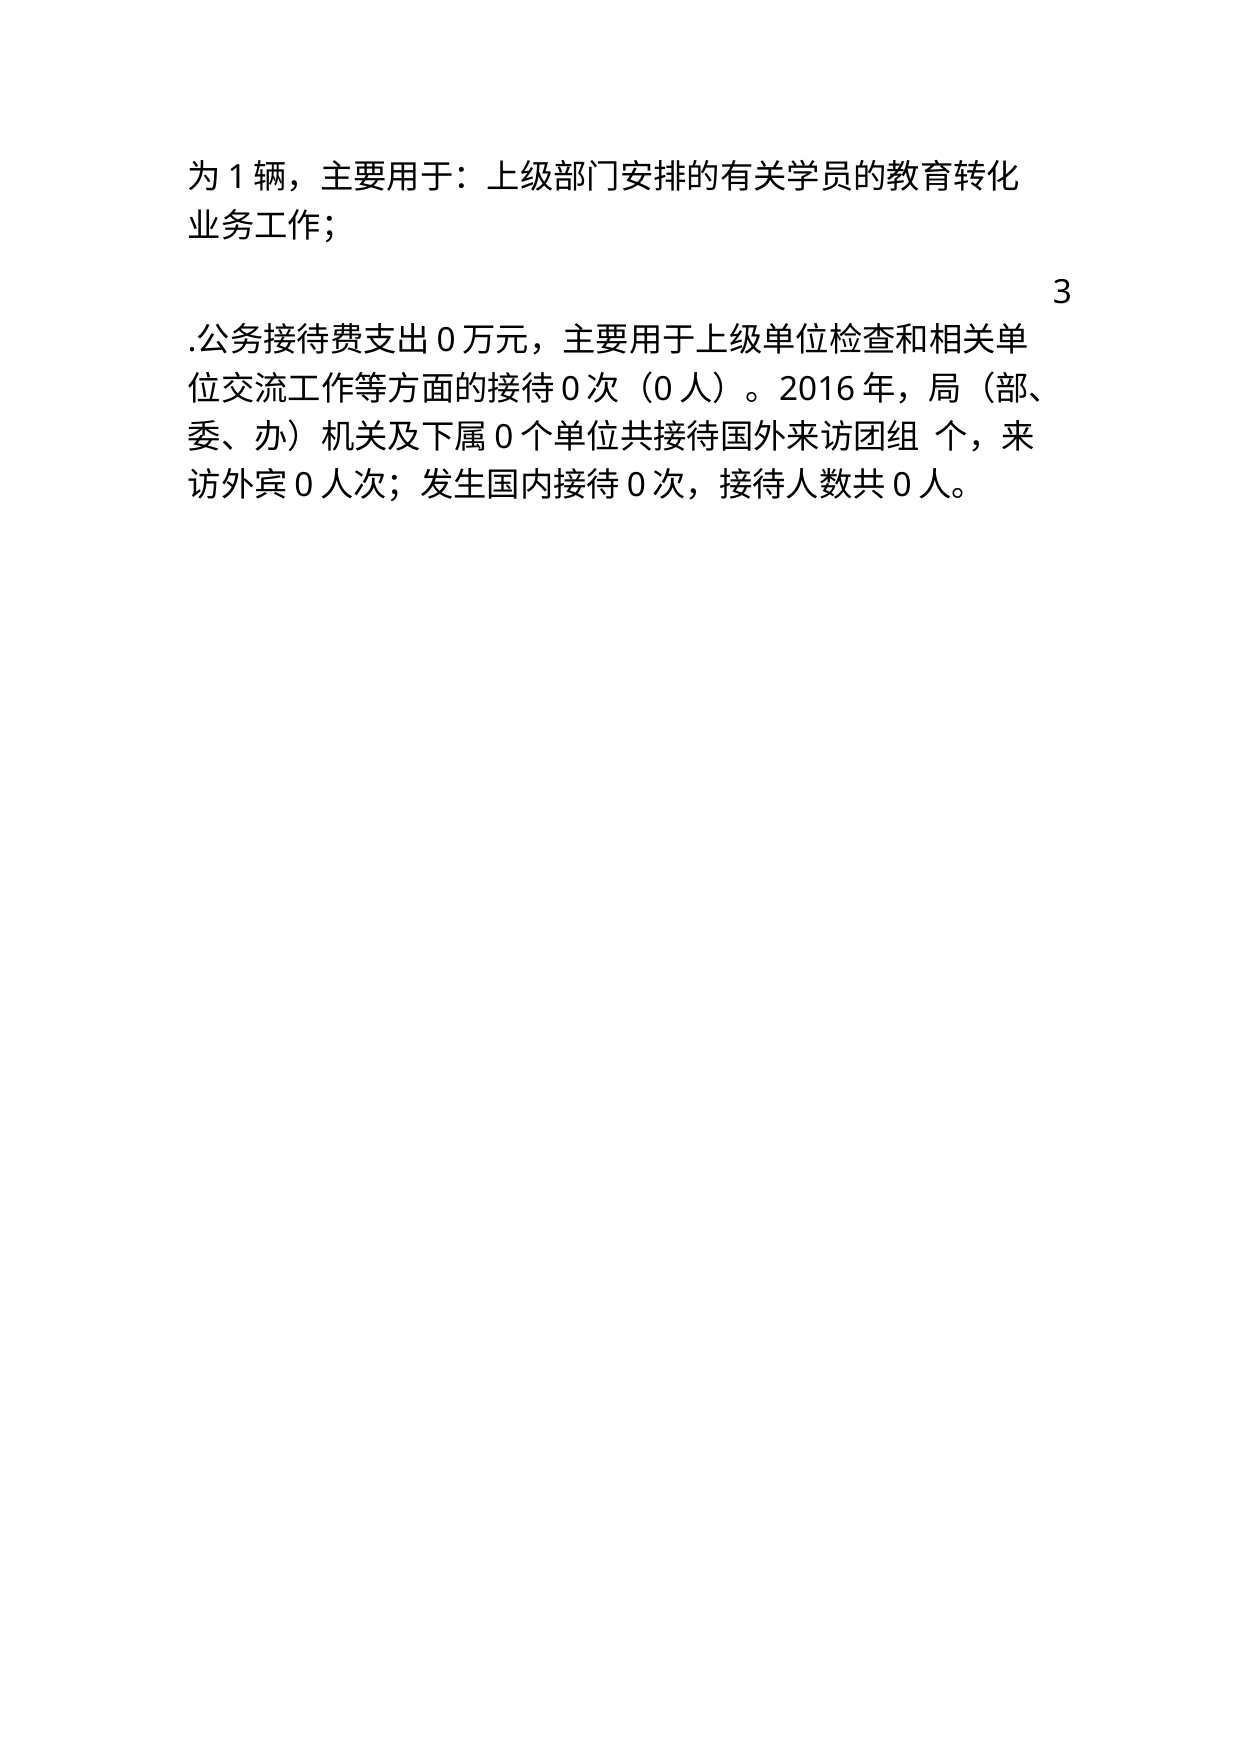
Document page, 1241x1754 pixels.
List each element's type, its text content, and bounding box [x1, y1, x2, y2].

text 3.公务接待费支出0万元，主要用于上级单位检查和相关单位交流工作等方面的接待0次（0人）。2016年，局（部、委、办）机关及下属0个单位共接待国外来访团组 个，来访外宾0人次；发生国内接待0次，接待人数共0人。 [187, 267, 1053, 507]
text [187, 150, 1053, 247]
